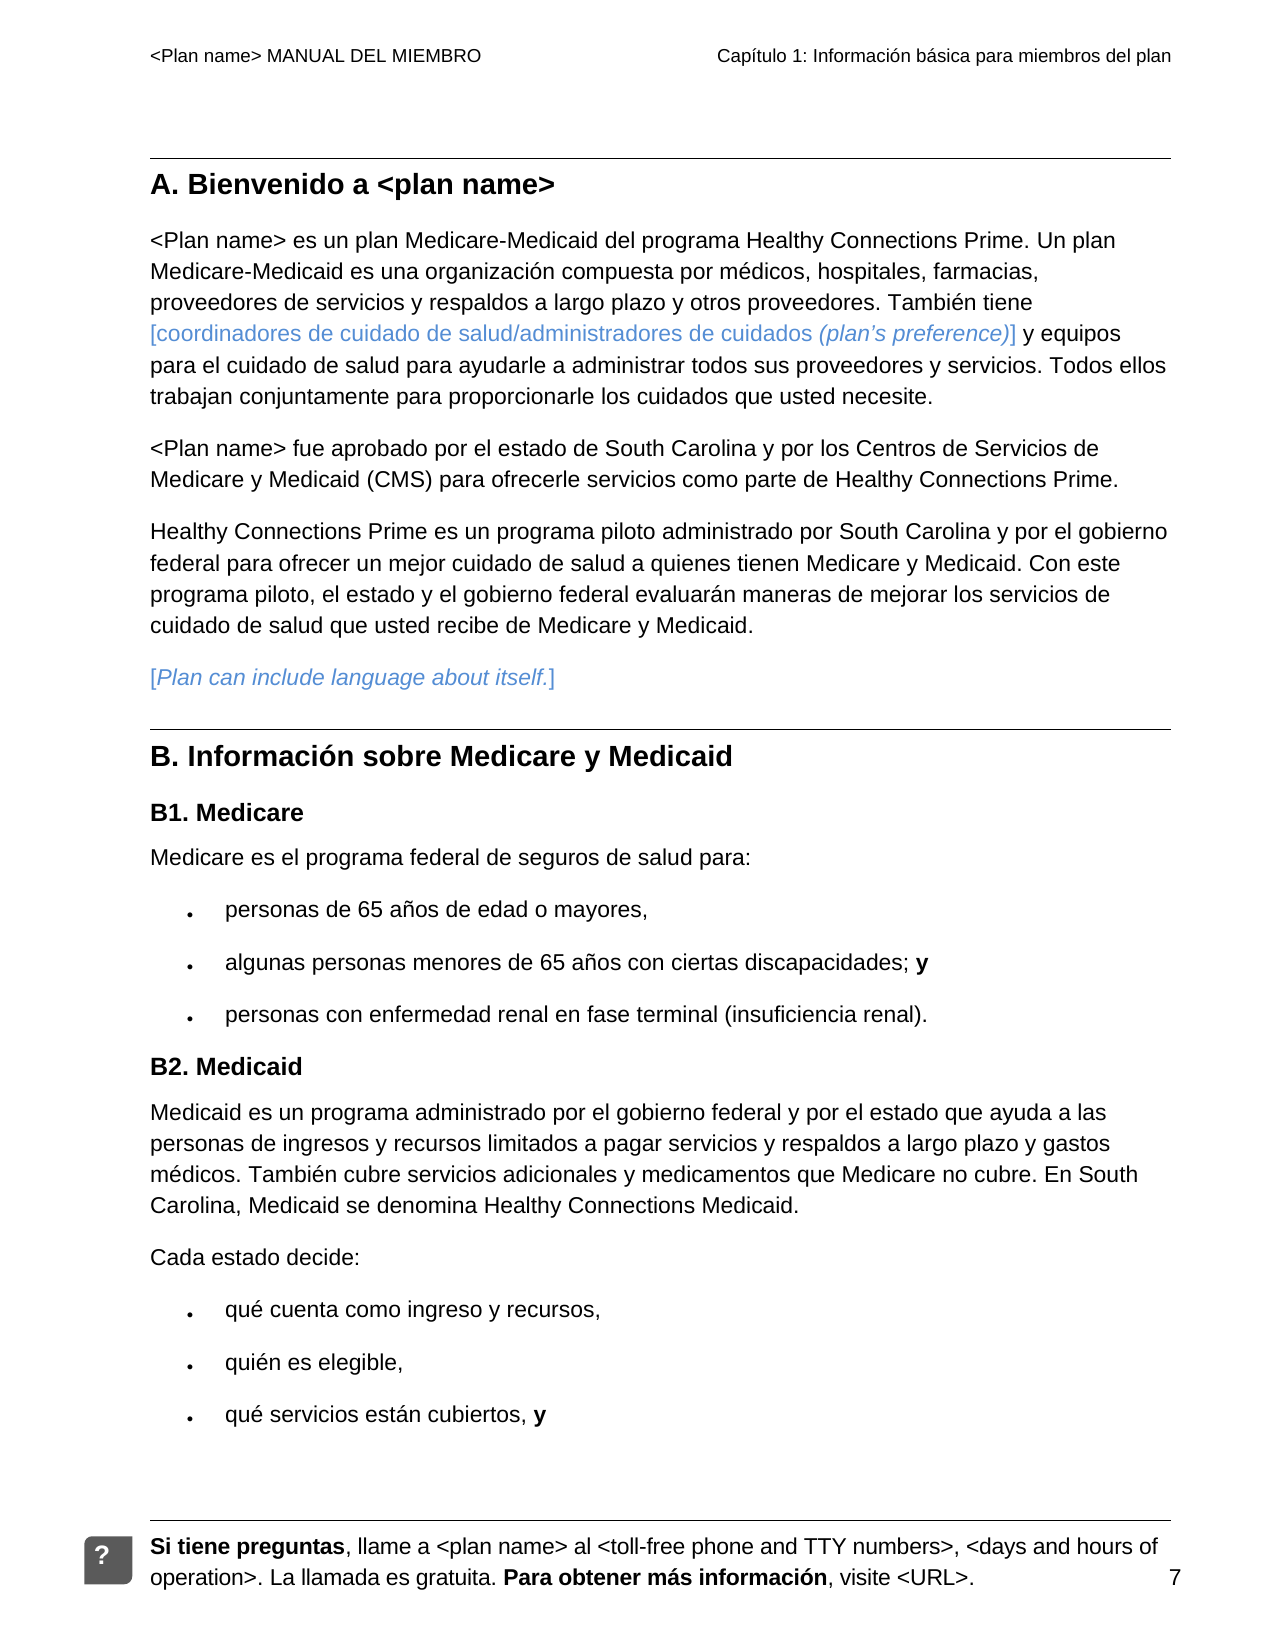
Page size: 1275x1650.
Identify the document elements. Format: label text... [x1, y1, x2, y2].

subtitle Bienvenido a <plan name> [150, 159, 1171, 202]
list algunas personas menores de 65 años con ciertas discapacidades; y [187, 945, 1096, 976]
list qué servicios están cubiertos, y [187, 1397, 1096, 1428]
text Healthy Connections Prime es un programa piloto administrado por South Carolina y por el gobierno federal para ofrecer un mejor cuidado de salud a quienes tienen Medicare y Medicaid. Con este programa piloto, el estado y el gobierno federal evaluarán maneras de mejorar los servicios de cuidado de salud que usted recibe de Medicare y Medicaid. [150, 515, 1171, 640]
text Cada estado decide: [150, 1241, 1171, 1272]
subtitle Información sobre Medicare y Medicaid [150, 730, 1171, 774]
text <Plan name> es un plan Medicare-Medicaid del programa Healthy Connections Prime. Un plan Medicare-Medicaid es una organización compuesta por médicos, hospitales, farmacias, proveedores de servicios y respaldos a largo plazo y otros proveedores. También tiene [coordinadores de cuidado de salud/administradores de cuidados (plan’s preference)] y equipos para el cuidado de salud para ayudarle a administrar todos sus proveedores y servicios. Todos ellos trabajan conjuntamente para proporcionarle los cuidados que usted necesite. [150, 223, 1171, 411]
list personas de 65 años de edad o mayores, [187, 893, 1096, 924]
subtitle B2. Medicaid [150, 1049, 1096, 1082]
list personas con enfermedad renal en fase terminal (insuficiencia renal). [187, 997, 1096, 1028]
list qué cuenta como ingreso y recursos, [187, 1293, 1096, 1324]
text Medicare es el programa federal de seguros de salud para: [150, 841, 1171, 872]
text <Plan name> fue aprobado por el estado de South Carolina y por los Centros de Servicios de Medicare y Medicaid (CMS) para ofrecerle servicios como parte de Healthy Connections Prime. [150, 431, 1171, 494]
subtitle B1. Medicare [150, 795, 1096, 828]
text [Plan can include language about itself.] [150, 661, 1171, 692]
list quién es elegible, [187, 1345, 1096, 1376]
text Medicaid es un programa administrado por el gobierno federal y por el estado que ayuda a las personas de ingresos y recursos limitados a pagar servicios y respaldos a largo plazo y gastos médicos. También cubre servicios adicionales y medicamentos que Medicare no cubre. En South Carolina, Medicaid se denomina Healthy Connections Medicaid. [150, 1095, 1171, 1220]
